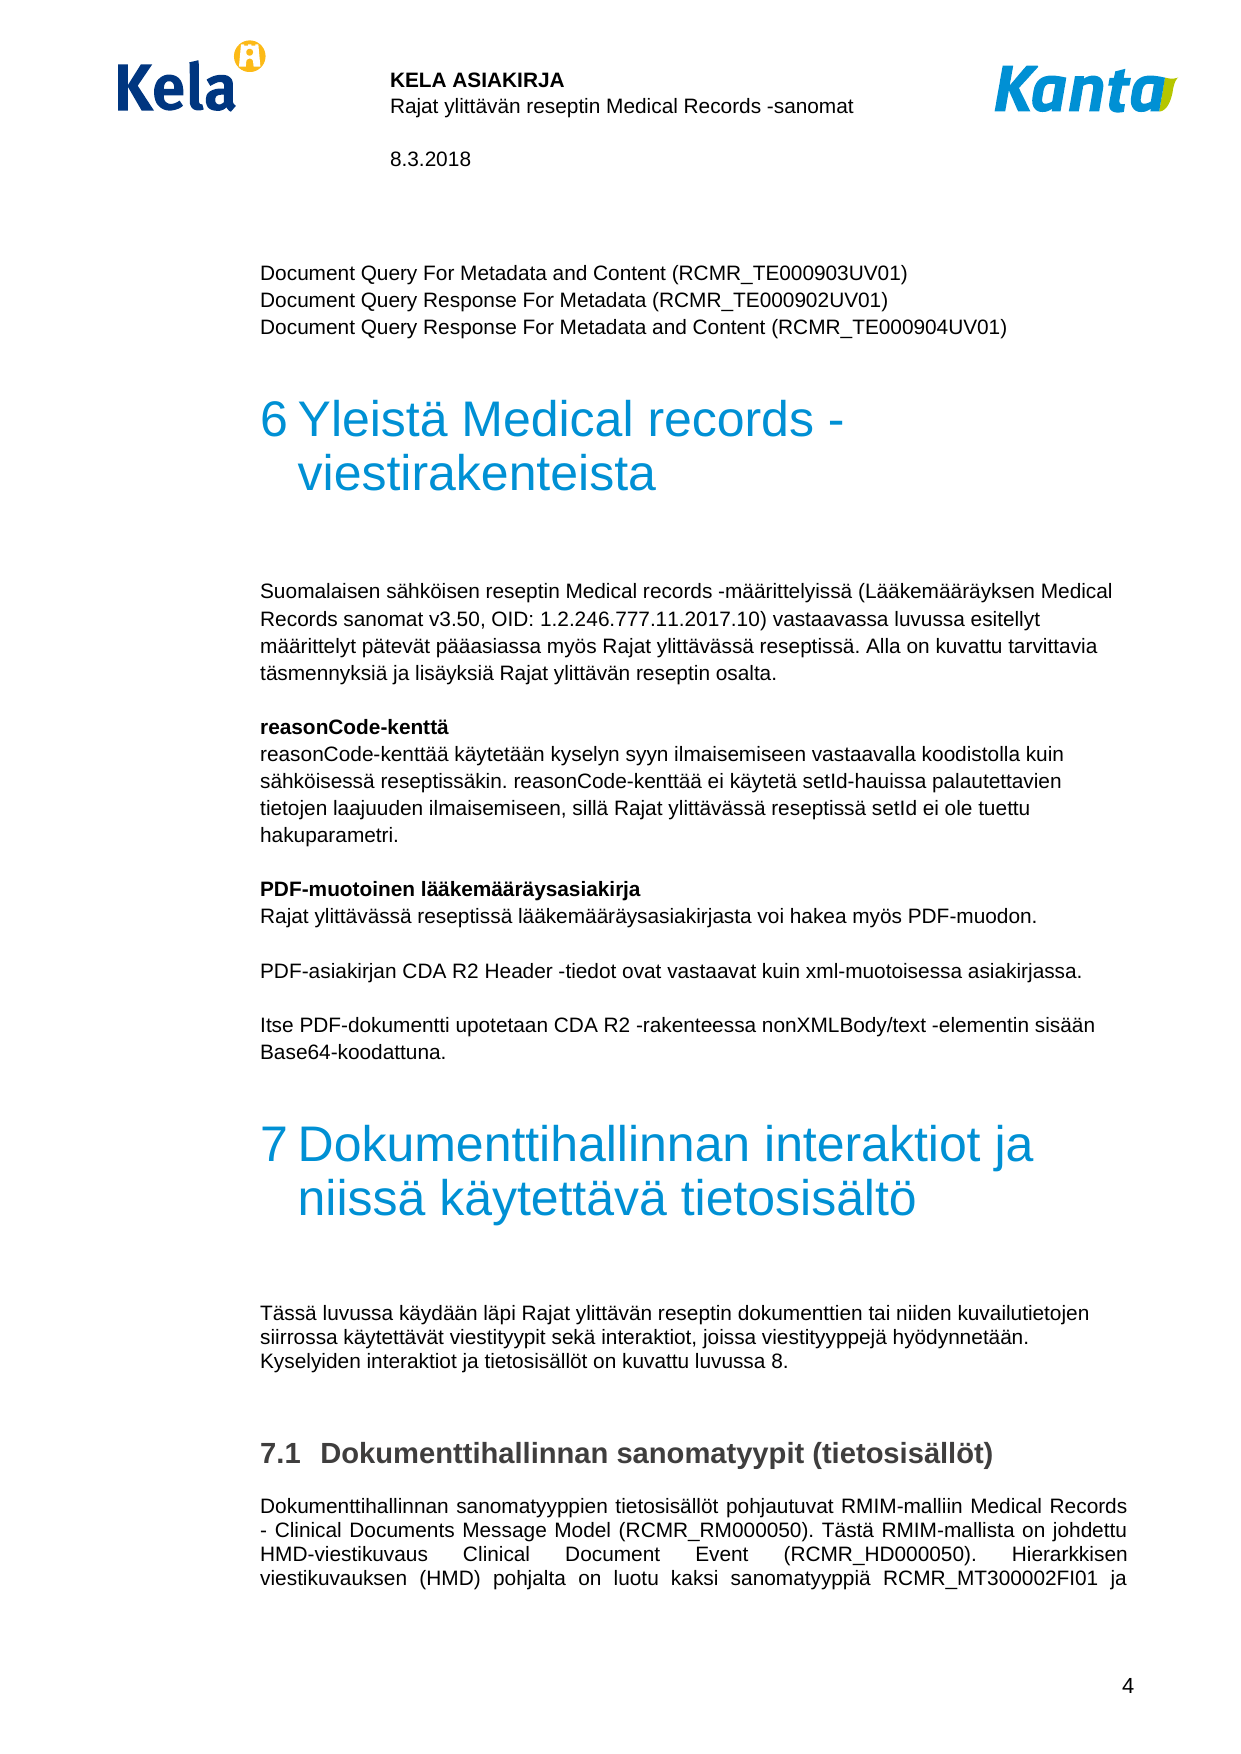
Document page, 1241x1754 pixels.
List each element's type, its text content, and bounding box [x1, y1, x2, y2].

text PDF-asiakirjan CDA R2 Header -tiedot ovat vastaavat kuin xml-muotoisessa asiakirjassa. [260, 955, 1128, 982]
subtitle Dokumenttihallinnan interaktiot ja niissä käytettävä tietosisältö [260, 1118, 1128, 1226]
text Document Query For Metadata and Content (RCMR_TE000903UV01) [260, 257, 1128, 284]
subtitle Yleistä Medical records -viestirakenteista [260, 393, 1128, 501]
text reasonCode-kenttä [260, 712, 1128, 739]
text Document Query Response For Metadata (RCMR_TE000902UV01) [260, 284, 1128, 312]
subtitle Dokumenttihallinnan sanomatyypit (tietosisällöt) [260, 1436, 1128, 1469]
text PDF-muotoinen lääkemääräysasiakirja [260, 874, 1128, 901]
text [260, 1494, 1128, 1590]
text Document Query Response For Metadata and Content (RCMR_TE000904UV01) [260, 312, 1128, 339]
text reasonCode-kenttää käytetään kyselyn syyn ilmaisemiseen vastaavalla koodistolla kuin sähköisessä reseptissäkin. reasonCode-kenttää ei käytetä setId-hauissa palautettavien tietojen laajuuden ilmaisemiseen, sillä Rajat ylittävässä reseptissä setId ei ole tuettu hakuparametri. [260, 739, 1128, 847]
text Rajat ylittävässä reseptissä lääkemääräysasiakirjasta voi hakea myös PDF-muodon. [260, 901, 1128, 928]
text Itse PDF-dokumentti upotetaan CDA R2 -rakenteessa nonXMLBody/text -elementin sisään Base64-koodattuna. [260, 1009, 1128, 1064]
text Tässä luvussa käydään läpi Rajat ylittävän reseptin dokumenttien tai niiden kuvailutietojen siirrossa käytettävät viestityypit sekä interaktiot, joissa viestityyppejä hyödynnetään. Kyselyiden interaktiot ja tietosisällöt on kuvattu luvussa 8. [260, 1301, 1128, 1373]
text Suomalaisen sähköisen reseptin Medical records -määrittelyissä (Lääkemääräyksen Medical Records sanomat v3.50, OID: ) vastaavassa luvussa esitellyt määrittelyt pätevät pääasiassa myös Rajat ylittävässä reseptissä. Alla on kuvattu tarvittavia täsmennyksiä ja lisäyksiä Rajat ylittävän reseptin osalta. [260, 576, 1128, 684]
